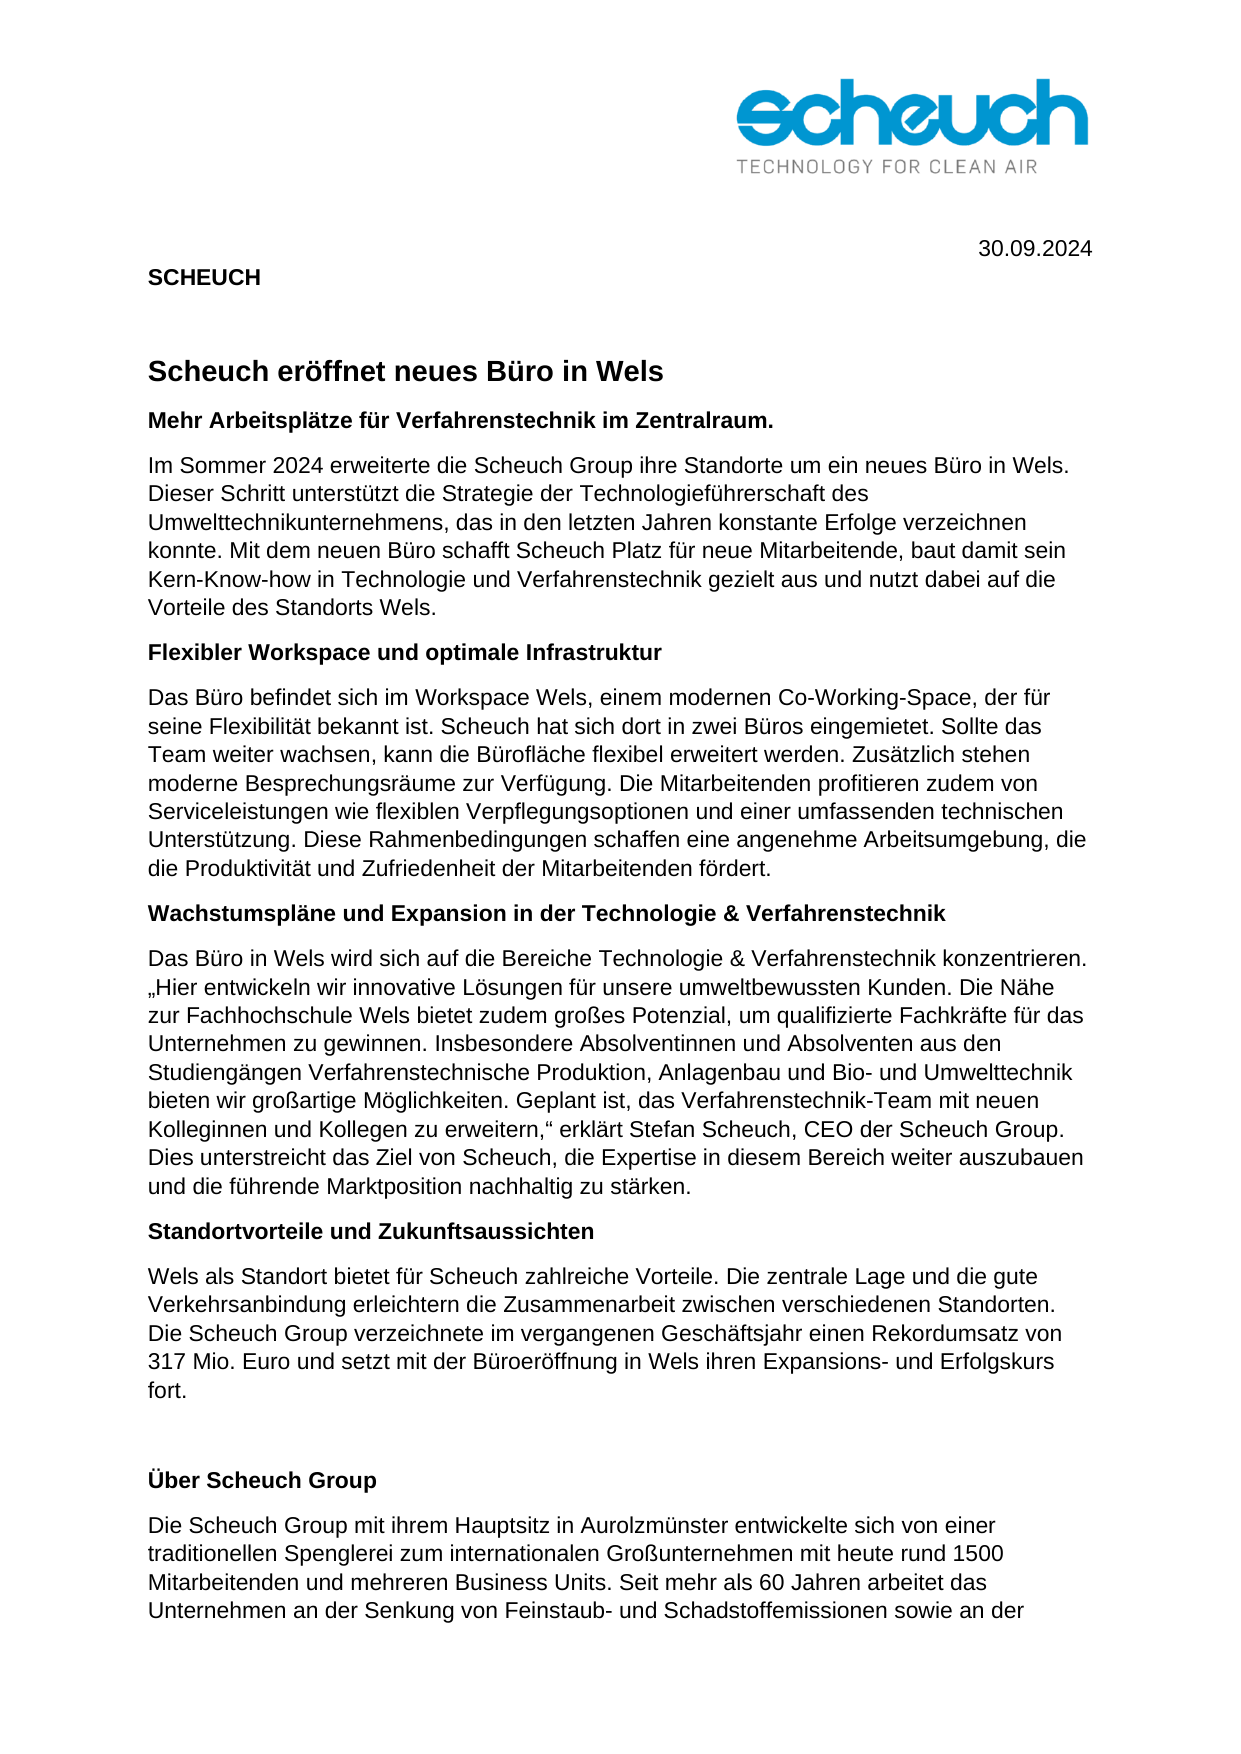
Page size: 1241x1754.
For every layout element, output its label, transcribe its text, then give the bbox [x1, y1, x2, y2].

text Das Büro befindet sich im Workspace Wels, einem modernen Co-Working-Space, der für seine Flexibilität bekannt ist. Scheuch hat sich dort in zwei Büros eingemietet. Sollte das Team weiter wachsen, kann die Bürofläche flexibel erweitert werden. Zusätzlich stehen moderne Besprechungsräume zur Verfügung. Die Mitarbeitenden profitieren zudem von Serviceleistungen wie flexiblen Verpflegungsoptionen und einer umfassenden technischen Unterstützung. Diese Rahmenbedingungen schaffen eine angenehme Arbeitsumgebung, die die Produktivität und Zufriedenheit der Mitarbeitenden fördert. [148, 684, 1093, 881]
text Standortvorteile und Zukunftsaussichten [148, 1218, 1093, 1244]
text Über Scheuch Group [148, 1467, 1093, 1493]
text Wachstumspläne und Expansion in der Technologie & Verfahrenstechnik [148, 900, 1093, 926]
text Im Sommer 2024 erweiterte die Scheuch Group ihre Standorte um ein neues Büro in Wels. Dieser Schritt unterstützt die Strategie der Technologieführerschaft des Umwelttechnikunternehmens, das in den letzten Jahren konstante Erfolge verzeichnen konnte. Mit dem neuen Büro schafft Scheuch Platz für neue Mitarbeitende, baut damit sein Kern-Know-how in Technologie und Verfahrenstechnik gezielt aus und nutzt dabei auf die Vorteile des Standorts Wels. [148, 452, 1093, 620]
text Das Büro in Wels wird sich auf die Bereiche Technologie & Verfahrenstechnik konzentrieren. „Hier entwickeln wir innovative Lösungen für unsere umweltbewussten Kunden. Die Nähe zur Fachhochschule Wels bietet zudem großes Potenzial, um qualifizierte Fachkräfte für das Unternehmen zu gewinnen. Insbesondere Absolventinnen und Absolventen aus den Studiengängen Verfahrenstechnische Produktion, Anlagenbau und Bio- und Umwelttechnik bieten wir großartige Möglichkeiten. Geplant ist, das Verfahrenstechnik-Team mit neuen Kolleginnen und Kollegen zu erweitern,“ erklärt Stefan Scheuch, CEO der Scheuch Group. Dies unterstreicht das Ziel von Scheuch, die Expertise in diesem Bereich weiter auszubauen und die führende Marktposition nachhaltig zu stärken. [148, 945, 1093, 1199]
text Wels als Standort bietet für Scheuch zahlreiche Vorteile. Die zentrale Lage und die gute Verkehrsanbindung erleichtern die Zusammenarbeit zwischen verschiedenen Standorten. Die Scheuch Group verzeichnete im vergangenen Geschäftsjahr einen Rekordumsatz von 317 Mio. Euro und setzt mit der Büroeröffnung in Wels ihren Expansions- und Erfolgskurs fort. [148, 1263, 1093, 1403]
text Mehr Arbeitsplätze für Verfahrenstechnik im Zentralraum. [148, 407, 1093, 433]
text Scheuch eröffnet neues Büro in Wels [148, 354, 1093, 387]
picture [730, 73, 1093, 179]
text SCHEUCH [148, 264, 1093, 290]
text 30.09.2024 [148, 235, 1093, 262]
text Flexibler Workspace und optimale Infrastruktur [148, 639, 1093, 666]
